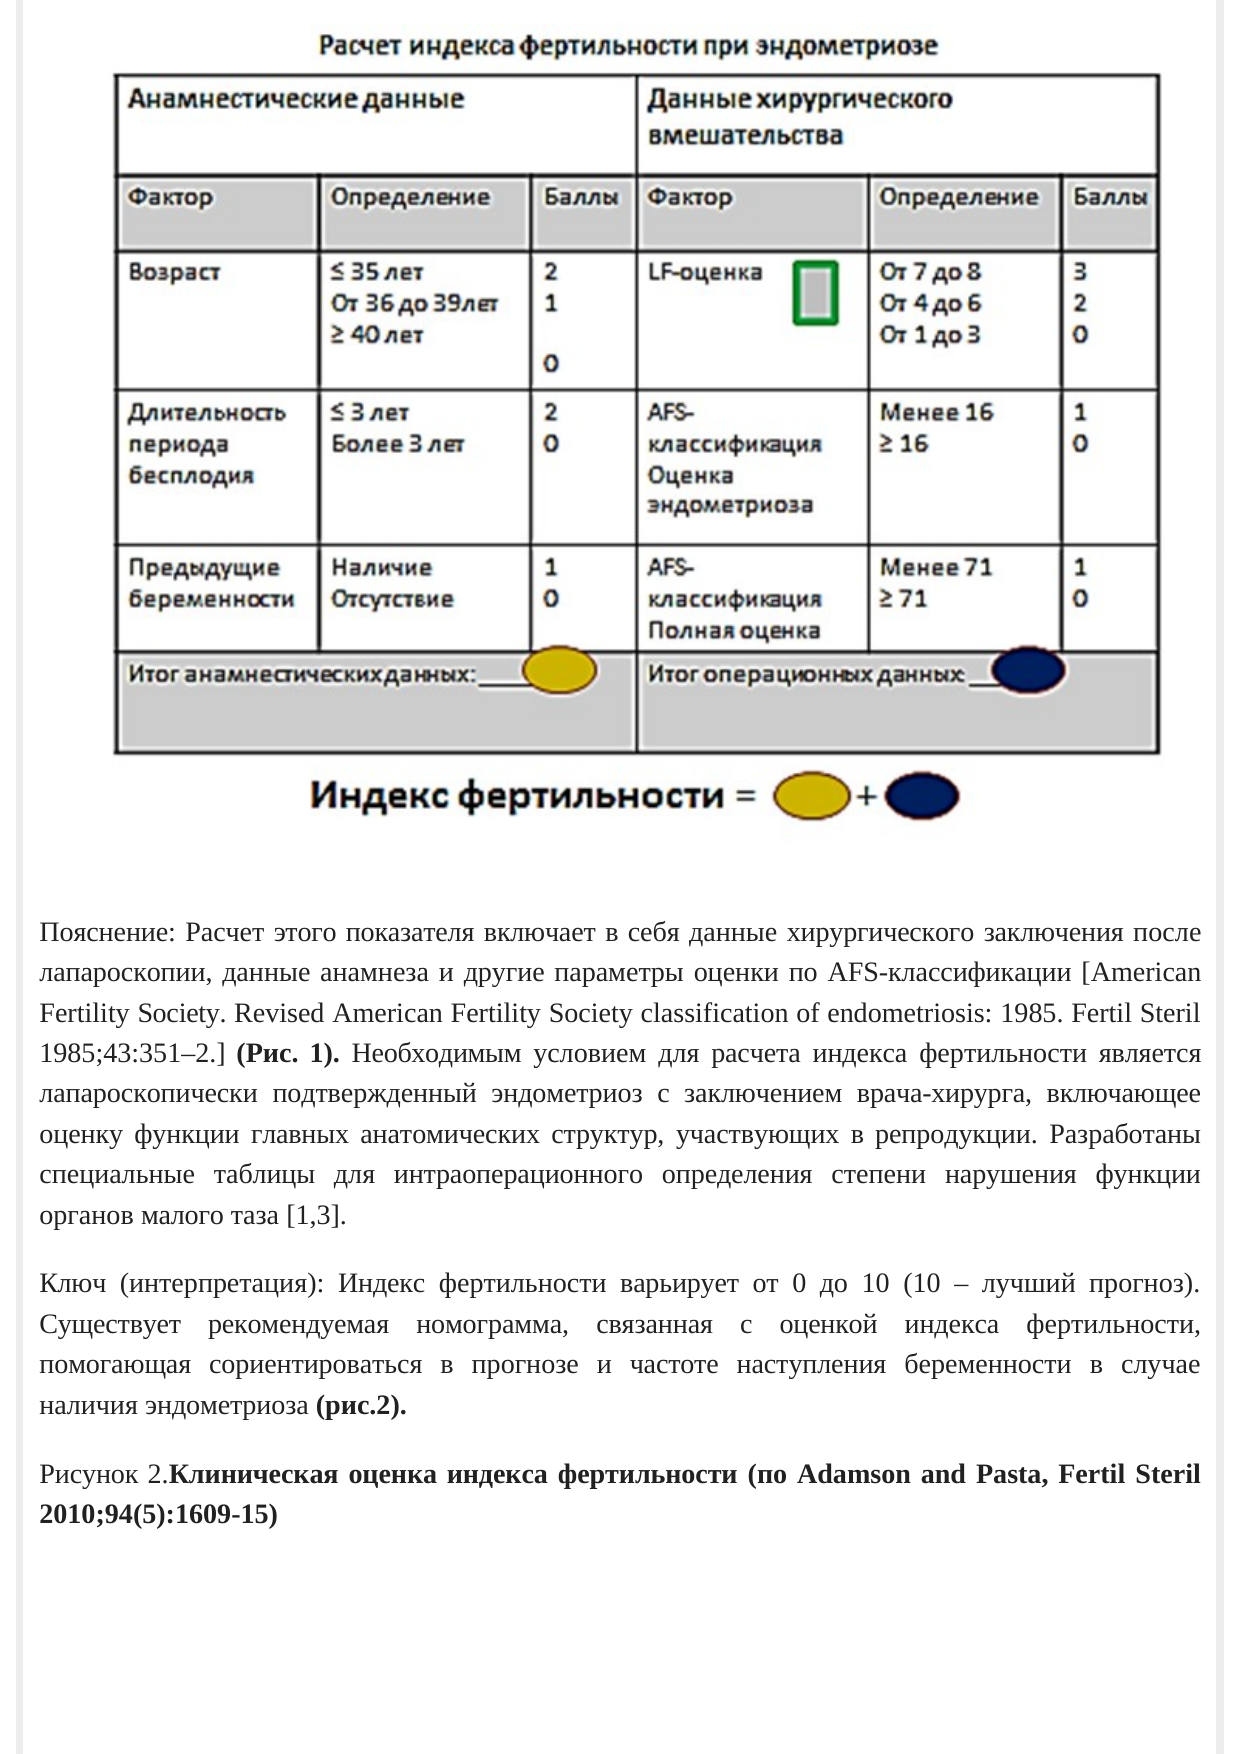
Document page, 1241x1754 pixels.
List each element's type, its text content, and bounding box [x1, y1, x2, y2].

text Пояснение: Расчет этого показателя включает в себя данные хирургического заключения после лапароскопии, данные анамнеза и другие параметры оценки по AFS-классификации [American Fertility Society. Revised American Fertility Society classification of endometriosis: 1985. Fertil Steril 1985;43:351–2.] (Рис. 1). Необходимым условием для расчета индекса фертильности является лапароскопически подтвержденный эндометриоз с заключением врача-хирурга, включающее оценку функции главных анатомических структур, участвующих в репродукции. Разработаны специальные таблицы для интраоперационного определения степени нарушения функции органов малого таза [1,3]. [39, 915, 1201, 1230]
picture [39, 0, 1199, 871]
text Ключ (интерпретация): Индекс фертильности варьирует от 0 до 10 (10 – лучший прогноз). Существует рекомендуемая номограмма, связанная с оценкой индекса фертильности, помогающая сориентироваться в прогнозе и частоте наступления беременности в случае наличия эндометриоза (рис.2). [39, 1267, 1201, 1420]
subtitle Рисунок 2.Клиническая оценка индекса фертильности (по Adamson and Pasta, Fertil Steril 2010;94(5):1609-15) [39, 1457, 1201, 1529]
